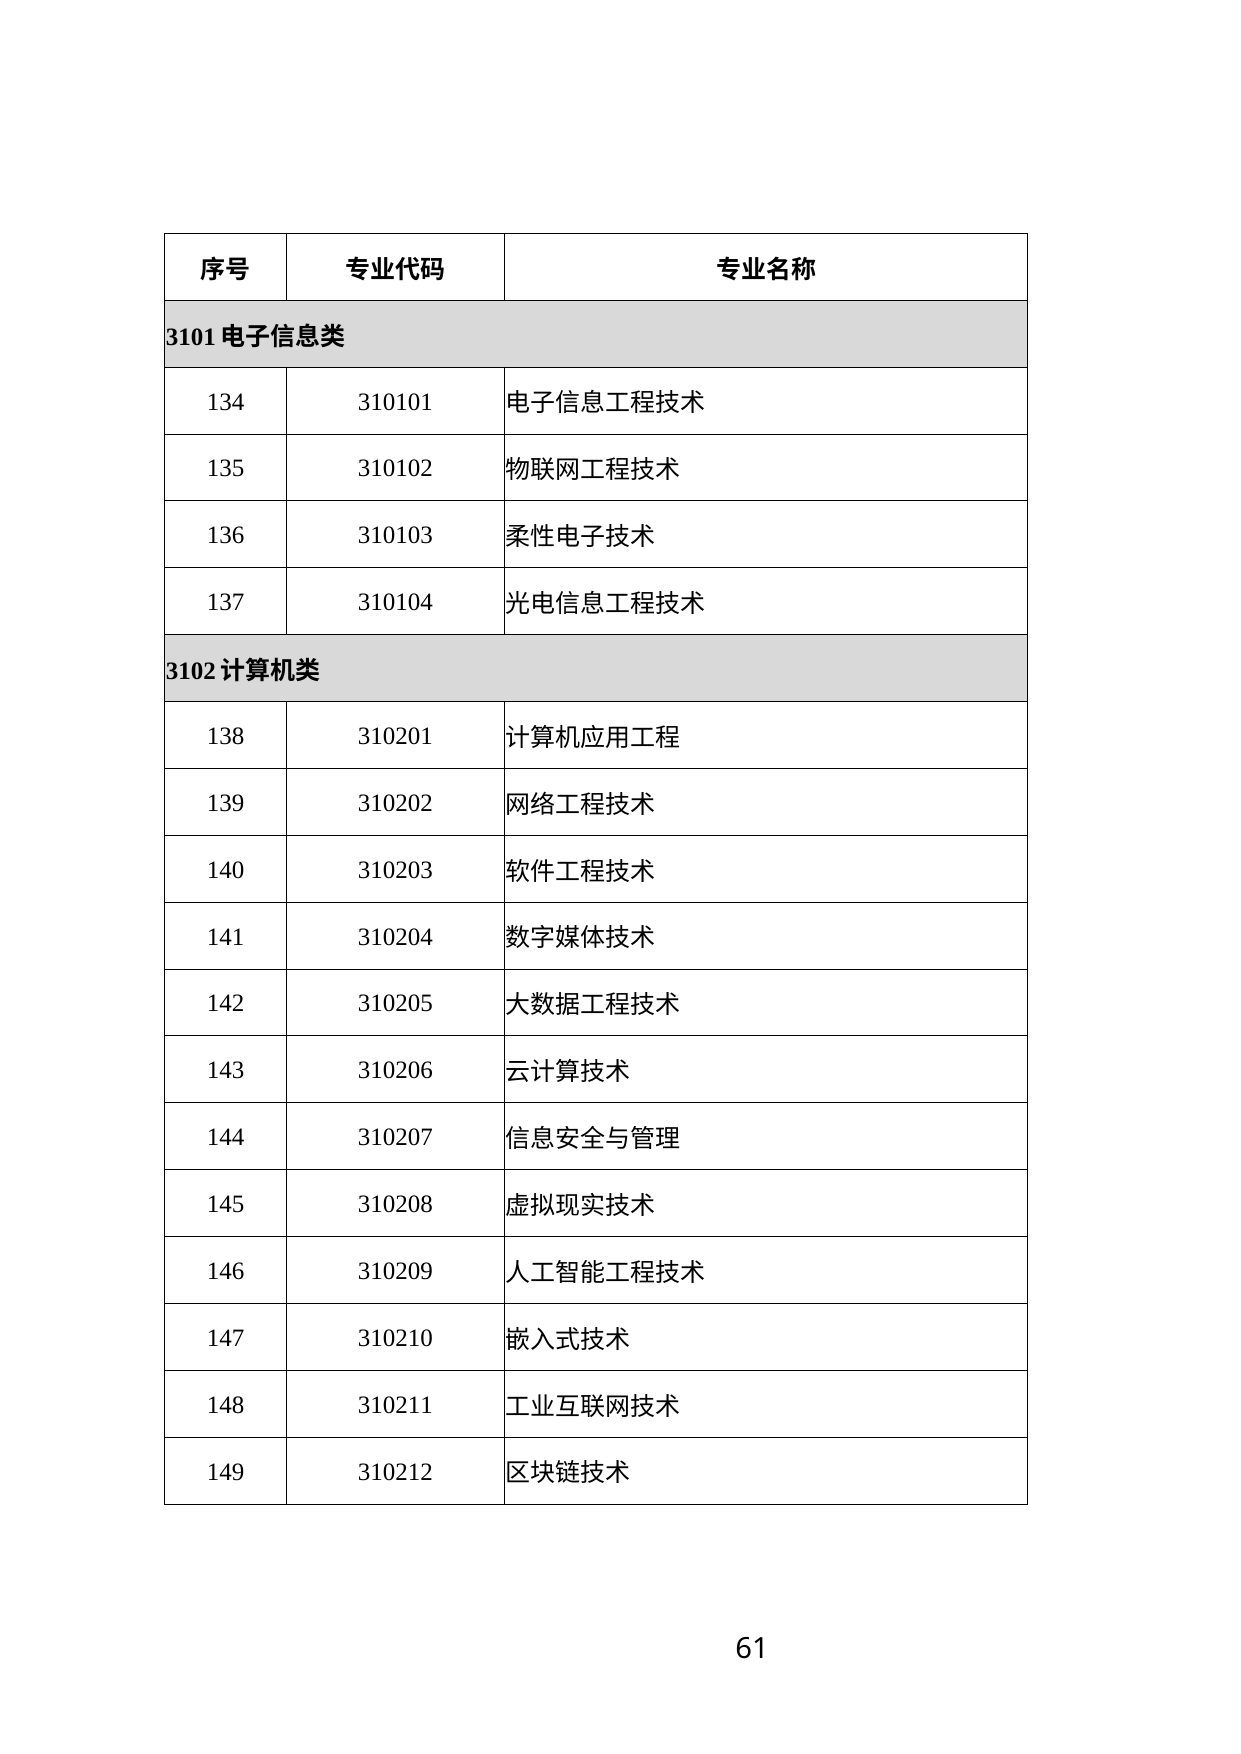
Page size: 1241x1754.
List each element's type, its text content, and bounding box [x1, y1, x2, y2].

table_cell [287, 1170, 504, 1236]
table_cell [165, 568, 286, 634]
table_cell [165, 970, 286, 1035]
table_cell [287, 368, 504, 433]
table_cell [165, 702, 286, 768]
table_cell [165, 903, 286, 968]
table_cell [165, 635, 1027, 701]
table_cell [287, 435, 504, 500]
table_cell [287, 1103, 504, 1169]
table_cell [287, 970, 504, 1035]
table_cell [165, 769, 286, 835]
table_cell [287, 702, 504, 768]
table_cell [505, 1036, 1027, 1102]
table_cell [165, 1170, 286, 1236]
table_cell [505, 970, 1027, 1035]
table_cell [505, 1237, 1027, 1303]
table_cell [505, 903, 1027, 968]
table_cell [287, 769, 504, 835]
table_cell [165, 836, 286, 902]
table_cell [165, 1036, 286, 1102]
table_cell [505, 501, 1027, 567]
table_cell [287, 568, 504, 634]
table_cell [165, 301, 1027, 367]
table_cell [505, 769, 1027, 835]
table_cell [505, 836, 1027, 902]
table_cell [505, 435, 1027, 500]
table_header 专业名称 [505, 234, 1027, 300]
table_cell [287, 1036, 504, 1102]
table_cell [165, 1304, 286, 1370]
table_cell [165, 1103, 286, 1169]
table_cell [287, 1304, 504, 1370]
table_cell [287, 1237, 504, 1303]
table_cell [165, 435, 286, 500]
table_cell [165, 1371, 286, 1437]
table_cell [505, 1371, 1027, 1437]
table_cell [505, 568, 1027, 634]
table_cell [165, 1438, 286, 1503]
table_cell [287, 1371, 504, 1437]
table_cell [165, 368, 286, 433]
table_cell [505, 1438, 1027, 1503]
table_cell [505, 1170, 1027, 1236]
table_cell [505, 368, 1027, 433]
table_header 专业代码 [287, 234, 504, 300]
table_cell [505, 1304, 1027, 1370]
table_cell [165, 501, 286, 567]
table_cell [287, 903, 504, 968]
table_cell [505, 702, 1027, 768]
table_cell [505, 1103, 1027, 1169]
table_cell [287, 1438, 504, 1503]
table_header 序号 [165, 234, 286, 300]
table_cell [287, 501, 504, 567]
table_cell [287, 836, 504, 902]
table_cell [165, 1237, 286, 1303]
